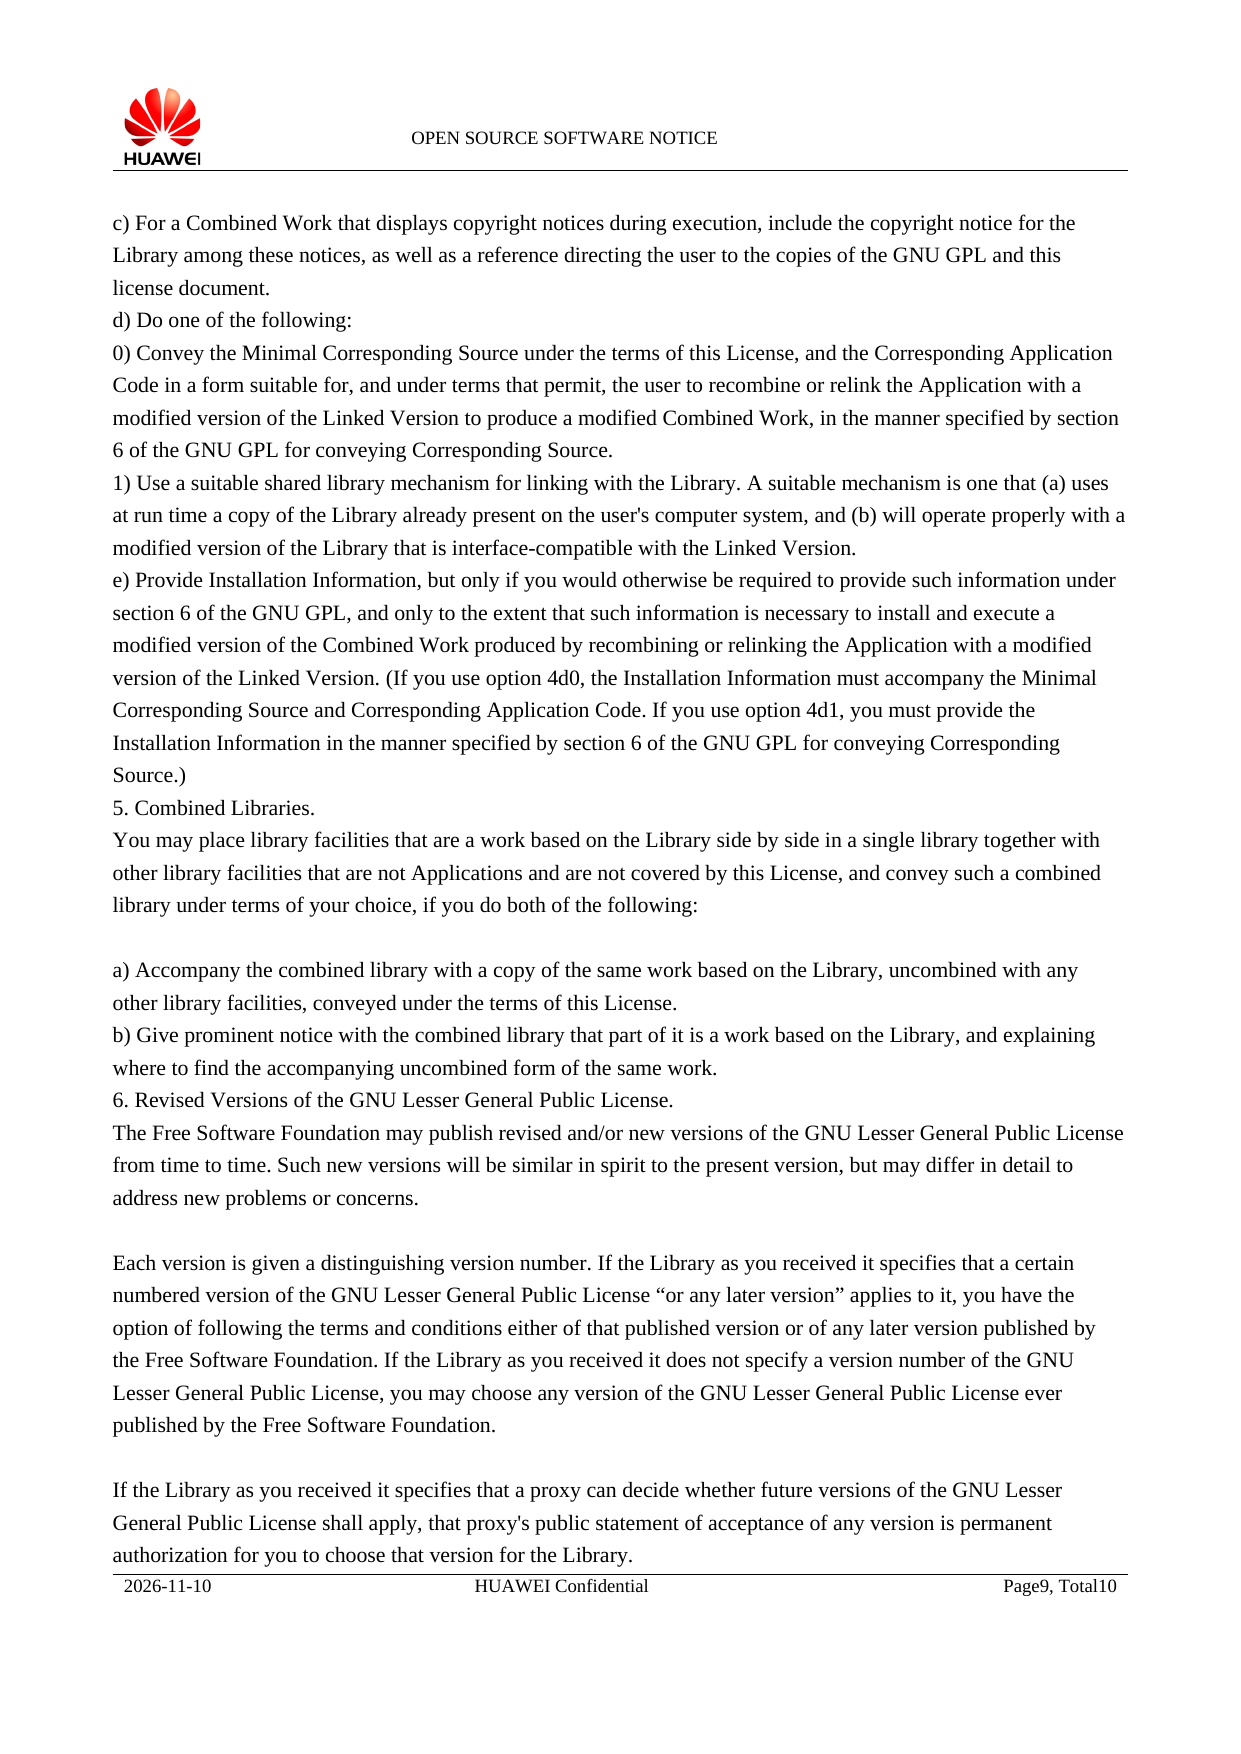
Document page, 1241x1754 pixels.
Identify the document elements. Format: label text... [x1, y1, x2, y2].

picture [124, 88, 201, 165]
